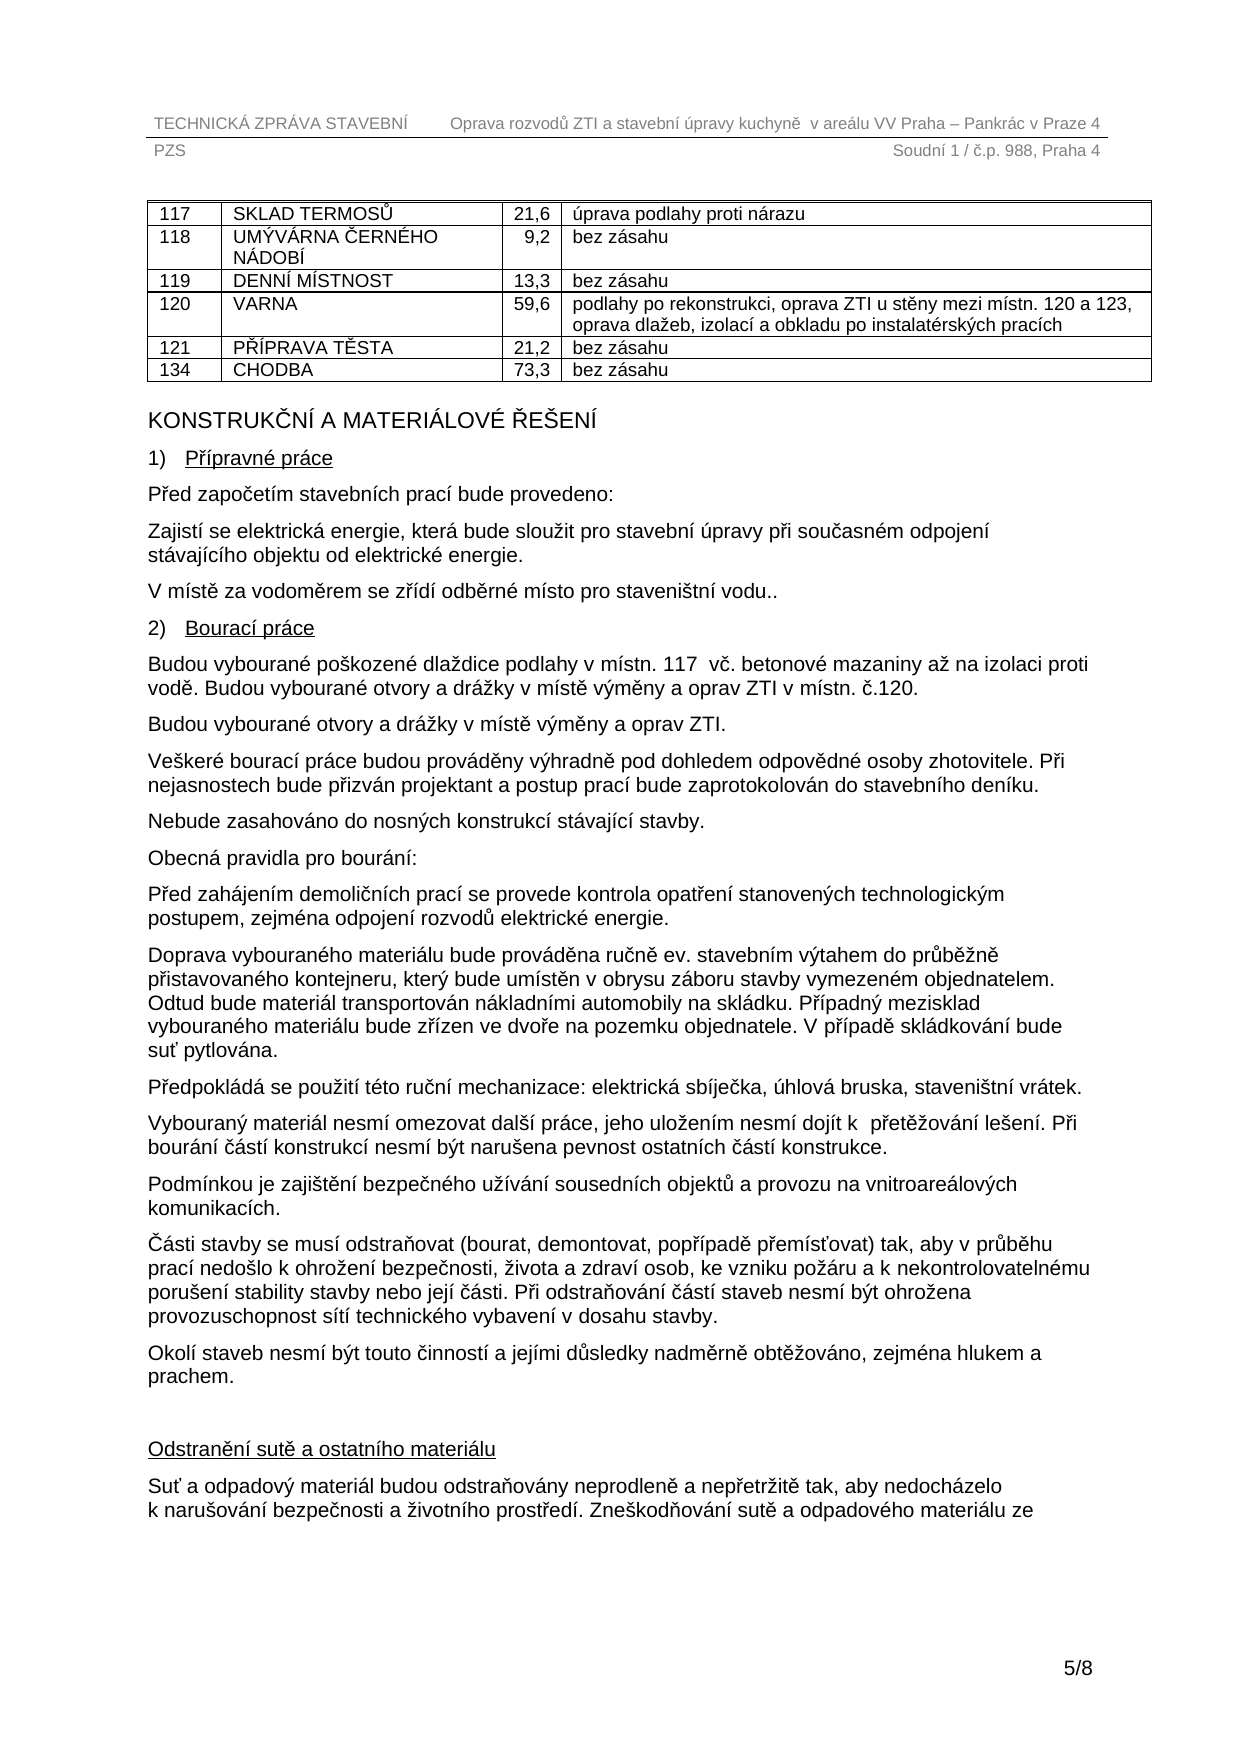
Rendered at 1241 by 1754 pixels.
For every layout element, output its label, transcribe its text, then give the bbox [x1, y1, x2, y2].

table_cell 134 [148, 359, 221, 381]
text Podmínkou je zajištění bezpečného užívání sousedních objektů a provozu na vnitroareálových komunikacích. [148, 1172, 1092, 1219]
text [148, 1474, 1092, 1522]
table_cell bez zásahu [562, 226, 1151, 269]
text Doprava vybouraného materiálu bude prováděna ručně ev. stavebním výtahem do průběžně přistavovaného kontejneru, který bude umístěn v obrysu záboru stavby vymezeném objednatelem. Odtud bude materiál transportován nákladními automobily na skládku. Případný mezisklad vybouraného materiálu bude zřízen ve dvoře na pozemku objednatele. V případě skládkování bude suť pytlována. [148, 942, 1092, 1062]
text Části stavby se musí odstraňovat (bourat, demontovat, popřípadě přemísťovat) tak, aby v průběhu prací nedošlo k ohrožení bezpečnosti, života a zdraví osob, ke vzniku požáru a k nekontrolovatelnému porušení stability stavby nebo její části. Při odstraňování částí staveb nesmí být ohrožena provozuschopnost sítí technického vybavení v dosahu stavby. [148, 1232, 1092, 1328]
table_cell 119 [148, 270, 221, 291]
table_cell 118 [148, 226, 221, 269]
table_cell DENNÍ MÍSTNOST [222, 270, 502, 291]
table_cell bez zásahu [562, 359, 1151, 381]
table_cell 9,2 [503, 226, 561, 269]
table_cell SKLAD TERMOSŮ [222, 203, 502, 224]
table_cell bez zásahu [562, 337, 1151, 358]
text Vybouraný materiál nesmí omezovat další práce, jeho uložením nesmí dojít k přetěžování lešení. Při bourání částí konstrukcí nesmí být narušena pevnost ostatních částí konstrukce. [148, 1111, 1092, 1159]
subtitle Přípravné práce [148, 446, 1092, 469]
text V místě za vodoměrem se zřídí odběrné místo pro staveništní vodu.. [148, 579, 1092, 603]
text Budou vybourané poškozené dlaždice podlahy v místn. 117 vč. betonové mazaniny až na izolaci proti vodě. Budou vybourané otvory a drážky v místě výměny a oprav ZTI v místn. č.120. [148, 652, 1092, 700]
table_cell 13,3 [503, 270, 561, 291]
text Před zahájením demoličních prací se provede kontrola opatření stanovených technologickým postupem, zejména odpojení rozvodů elektrické energie. [148, 882, 1092, 930]
text Veškeré bourací práce budou prováděny výhradně pod dohledem odpovědné osoby zhotovitele. Při nejasnostech bude přizván projektant a postup prací bude zaprotokolován do stavebního deníku. [148, 749, 1092, 797]
text Budou vybourané otvory a drážky v místě výměny a oprav ZTI. [148, 712, 1092, 736]
text Odstranění sutě a ostatního materiálu [148, 1437, 1092, 1461]
table_cell CHODBA [222, 359, 502, 381]
table_cell 21,6 [503, 203, 561, 224]
text Před započetím stavebních prací bude provedeno: [148, 482, 1092, 506]
text Okolí staveb nesmí být touto činností a jejími důsledky nadměrně obtěžováno, zejména hlukem a prachem. [148, 1340, 1092, 1388]
table_cell 120 [148, 293, 221, 336]
text Předpokládá se použití této ruční mechanizace: elektrická sbíječka, úhlová bruska, staveništní vrátek. [148, 1075, 1092, 1099]
table_cell 59,6 [503, 293, 561, 336]
table_cell 117 [148, 203, 221, 224]
text Obecná pravidla pro bourání: [148, 846, 1092, 869]
text KONSTRUKČNÍ A MATERIÁLOVÉ ŘEŠENÍ [148, 407, 1092, 433]
subtitle Bourací práce [148, 615, 1092, 639]
table_cell 73,3 [503, 359, 561, 381]
table_cell 21,2 [503, 337, 561, 358]
table_cell UMÝVÁRNA ČERNÉHO NÁDOBÍ [222, 226, 502, 269]
table_cell úprava podlahy proti nárazu [562, 203, 1151, 224]
table_cell VARNA [222, 293, 502, 336]
table_cell 121 [148, 337, 221, 358]
text Zajistí se elektrická energie, která bude sloužit pro stavební úpravy při současném odpojení stávajícího objektu od elektrické energie. [148, 518, 1092, 566]
table_cell PŘÍPRAVA TĚSTA [222, 337, 502, 358]
text Nebude zasahováno do nosných konstrukcí stávající stavby. [148, 809, 1092, 833]
table_cell podlahy po rekonstrukci, oprava ZTI u stěny mezi místn. 120 a 123, oprava dlažeb, izolací a obkladu po instalatérských pracích [562, 293, 1151, 336]
table_cell bez zásahu [562, 270, 1151, 291]
